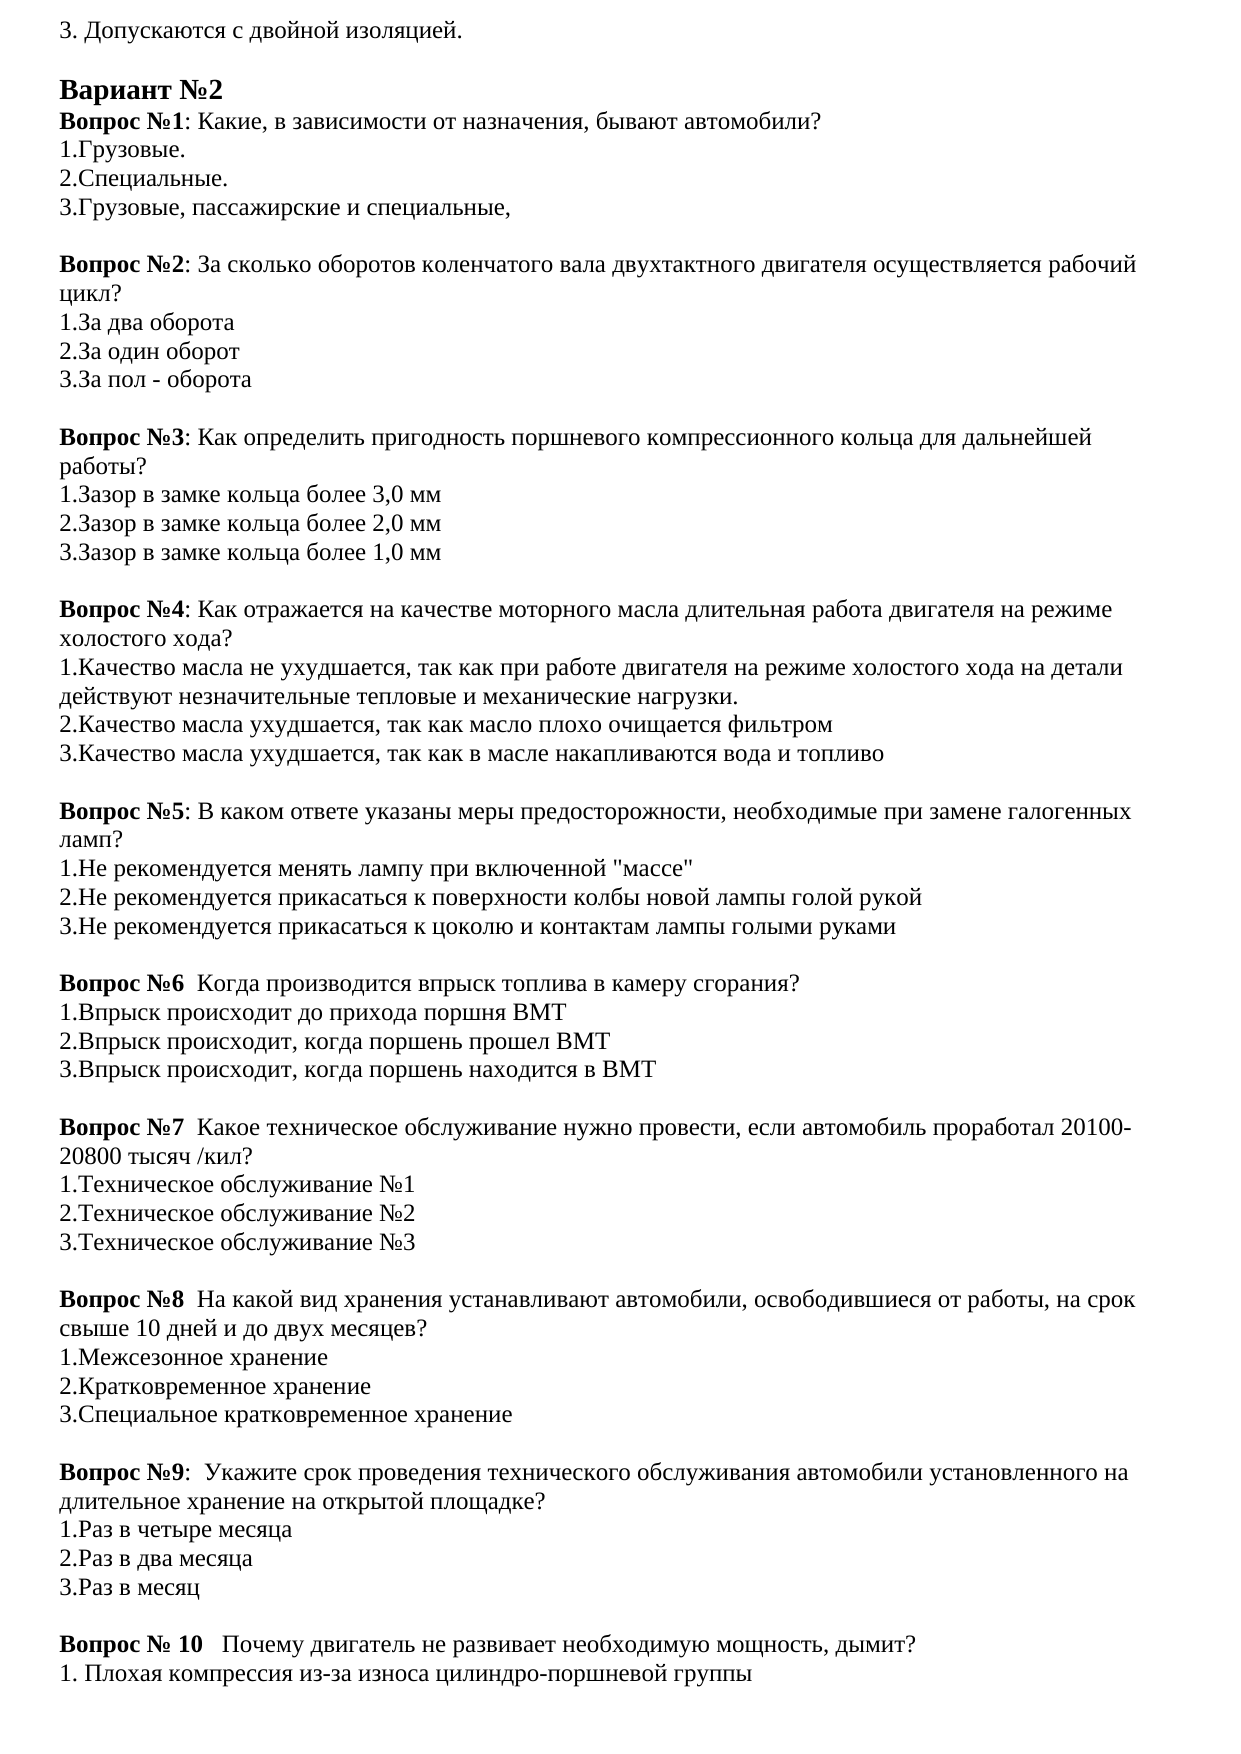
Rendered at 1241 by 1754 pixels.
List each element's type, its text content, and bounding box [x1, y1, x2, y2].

text Вопрос №4: Как отражается на качестве моторного масла длительная работа двигателя на режиме холостого хода? [59, 594, 1152, 652]
text 2.Кратковременное хранение [59, 1371, 1152, 1399]
text 3.Зазор в замке кольца более 1,0 мм [59, 537, 1152, 566]
text 3.Качество масла ухудшается, так как в масле накапливаются вода и топливо [59, 738, 1152, 767]
text 1.Зазор в замке кольца более 3,0 мм [59, 479, 1152, 508]
text 1.За два оборота [59, 307, 1152, 336]
text 2.Не рекомендуется прикасаться к поверхности колбы новой лампы голой рукой [59, 882, 1152, 911]
text 3.Грузовые, пассажирские и специальные, [59, 192, 1152, 221]
text 1.Раз в четыре месяца [59, 1514, 1152, 1543]
text Вопрос № 10 Почему двигатель не развивает необходимую мощность, дымит? [59, 1629, 1152, 1658]
text 3.Техническое обслуживание №3 [59, 1227, 1152, 1256]
text 3.Не рекомендуется прикасаться к цоколю и контактам лампы голыми руками [59, 911, 1152, 939]
text 3. Допускаются с двойной изоляцией. [59, 15, 1152, 72]
text 2.Зазор в замке кольца более 2,0 мм [59, 508, 1152, 537]
text 3.Специальное кратковременное хранение [59, 1399, 1152, 1428]
text Вопрос №6 Когда производится впрыск топлива в камеру сгорания? [59, 968, 1152, 997]
text 3.Раз в месяц [59, 1572, 1152, 1601]
text Вариант №2 [59, 72, 1152, 106]
text Вопрос №1: Какие, в зависимости от назначения, бывают автомобили? [59, 106, 1152, 134]
text 2.Специальные. [59, 163, 1152, 192]
text Вопрос №8 На какой вид хранения устанавливают автомобили, освободившиеся от работы, на срок свыше 10 дней и до двух месяцев? [59, 1284, 1152, 1342]
text 1.Впрыск происходит до прихода поршня ВМТ [59, 997, 1152, 1026]
text Вопрос №2: За сколько оборотов коленчатого вала двухтактного двигателя осуществляется рабочий цикл? [59, 249, 1152, 307]
text 1.Техническое обслуживание №1 [59, 1169, 1152, 1198]
text Вопрос №7 Какое техническое обслуживание нужно провести, если автомобиль проработал 20100-20800 тысяч /кил? [59, 1112, 1152, 1169]
text 2.Техническое обслуживание №2 [59, 1198, 1152, 1227]
text Вопрос №9: Укажите срок проведения технического обслуживания автомобили установленного на длительное хранение на открытой площадке? [59, 1457, 1152, 1514]
text 1.Качество масла не ухудшается, так как при работе двигателя на режиме холостого хода на детали действуют незначительные тепловые и механические нагрузки. [59, 652, 1152, 709]
text Вопрос №5: В каком ответе указаны меры предосторожности, необходимые при замене галогенных ламп? [59, 796, 1152, 853]
text 1.Межсезонное хранение [59, 1342, 1152, 1371]
text 1. Плохая компрессия из-за износа цилиндро-поршневой группы [59, 1658, 1152, 1687]
text 2.Качество масла ухудшается, так как масло плохо очищается фильтром [59, 709, 1152, 738]
text 2.За один оборот [59, 336, 1152, 364]
text 1.Не рекомендуется менять лампу при включенной "массе" [59, 853, 1152, 882]
text 1.Грузовые. [59, 134, 1152, 163]
text Вопрос №3: Как определить пригодность поршневого компрессионного кольца для дальнейшей работы? [59, 422, 1152, 479]
text 3.За пол - оборота [59, 364, 1152, 393]
text 2.Раз в два месяца [59, 1543, 1152, 1572]
text 2.Впрыск происходит, когда поршень прошел ВМТ [59, 1026, 1152, 1054]
text 3.Впрыск происходит, когда поршень находится в ВМТ [59, 1054, 1152, 1083]
